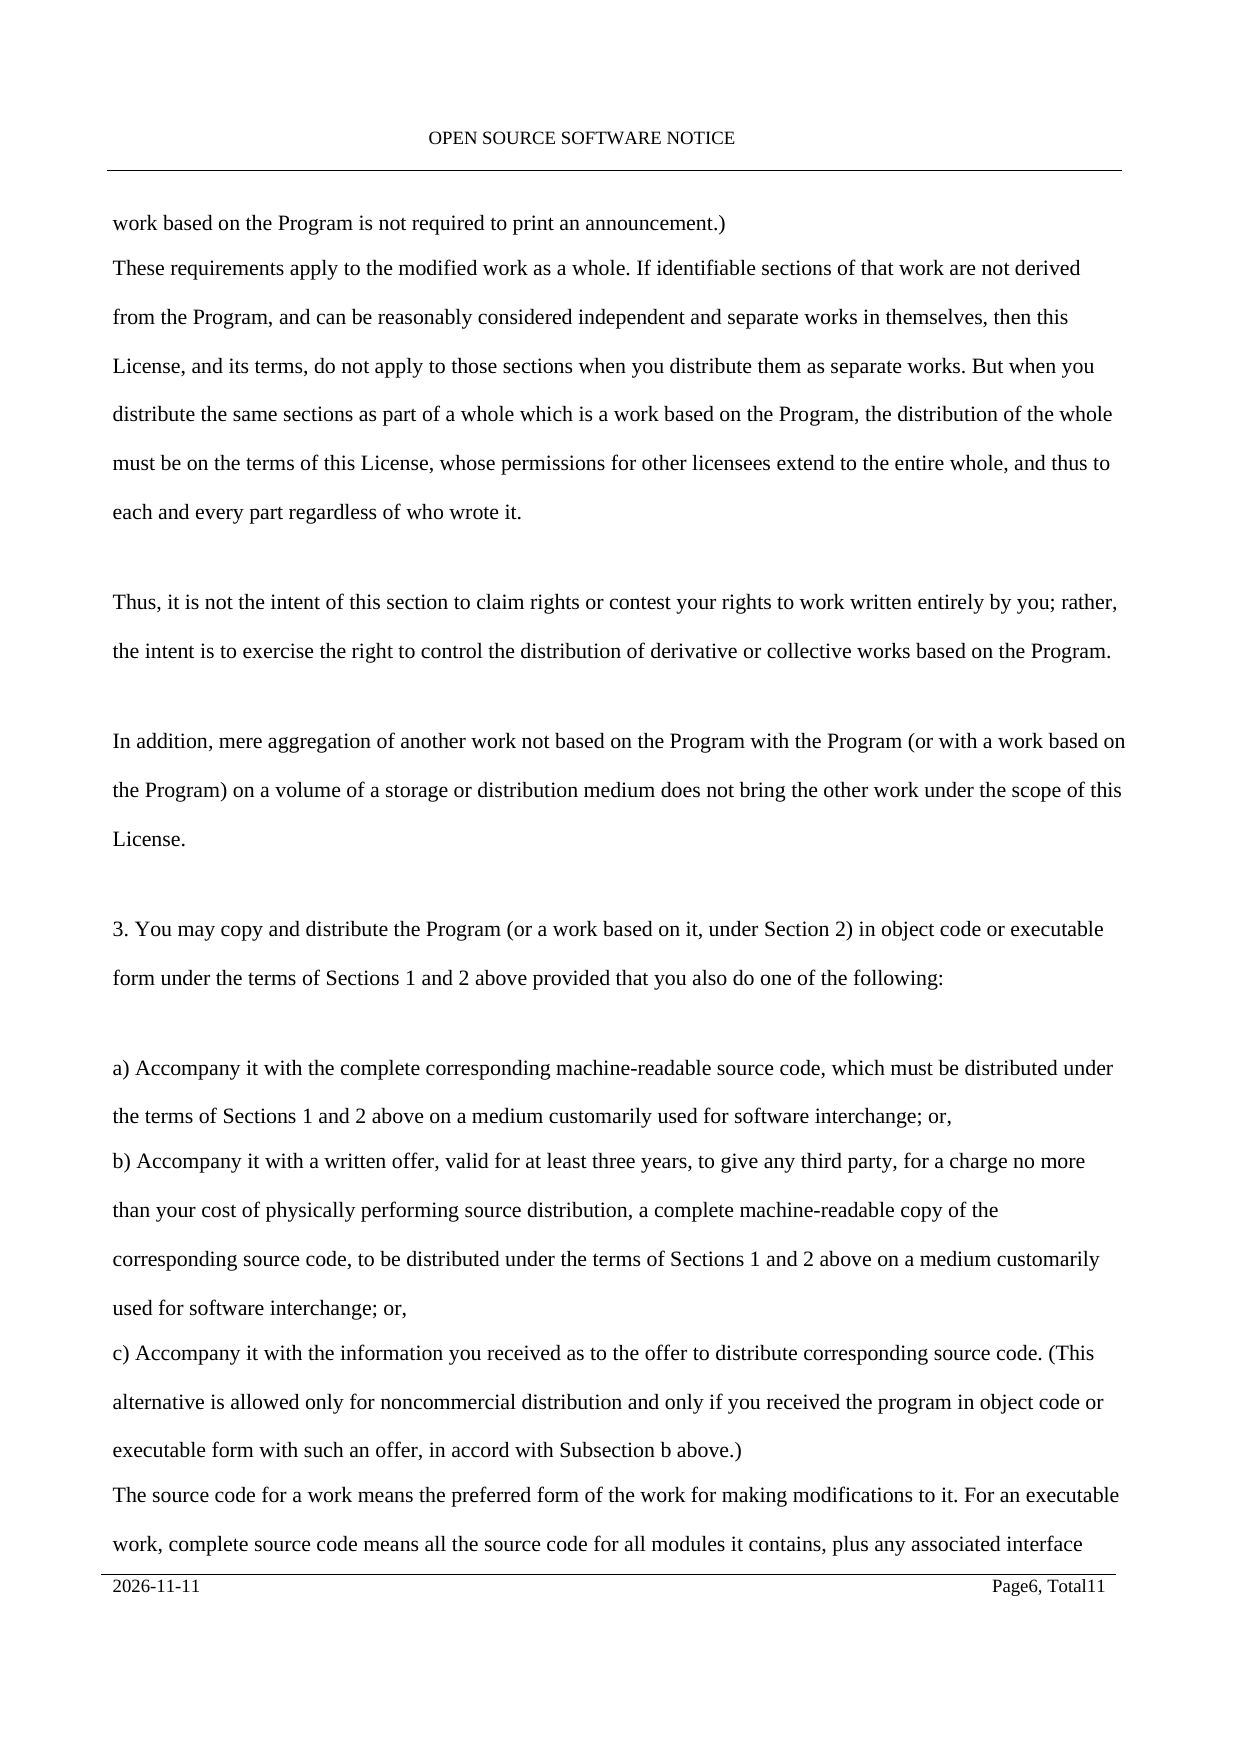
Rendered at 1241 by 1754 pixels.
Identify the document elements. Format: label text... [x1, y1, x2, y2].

text Thus, it is not the intent of this section to claim rights or contest your rights to work written entirely by you; rather, the intent is to exercise the right to control the distribution of derivative or collective works based on the Program. [112, 585, 1128, 667]
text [112, 1479, 1128, 1560]
text b) Accompany it with a written offer, valid for at least three years, to give any third party, for a charge no more than your cost of physically performing source distribution, a complete machine-readable copy of the corresponding source code, to be distributed under the terms of Sections 1 and 2 above on a medium customarily used for software interchange; or, [112, 1145, 1128, 1324]
text c) Accompany it with the information you received as to the offer to distribute corresponding source code. (This alternative is allowed only for noncommercial distribution and only if you received the program in object code or executable form with such an offer, in accord with Subsection b above.) [112, 1336, 1128, 1466]
text These requirements apply to the modified work as a whole. If identifiable sections of that work are not derived from the Program, and can be reasonably considered independent and separate works in themselves, then this License, and its terms, do not apply to those sections when you distribute them as separate works. But when you distribute the same sections as part of a whole which is a work based on the Program, the distribution of the whole must be on the terms of this License, whose permissions for other licensees extend to the entire whole, and thus to each and every part regardless of who wrote it. [112, 251, 1128, 528]
text 3. You may copy and distribute the Program (or a work based on it, under Section 2) in object code or executable form under the terms of Sections 1 and 2 above provided that you also do one of the following: [112, 912, 1128, 993]
text In addition, mere aggregation of another work not based on the Program with the Program (or with a work based on the Program) on a volume of a storage or distribution medium does not bring the other work under the scope of this License. [112, 724, 1128, 854]
text a) Accompany it with the complete corresponding machine-readable source code, which must be distributed under the terms of Sections 1 and 2 above on a medium customarily used for software interchange; or, [112, 1051, 1128, 1132]
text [112, 206, 1128, 239]
